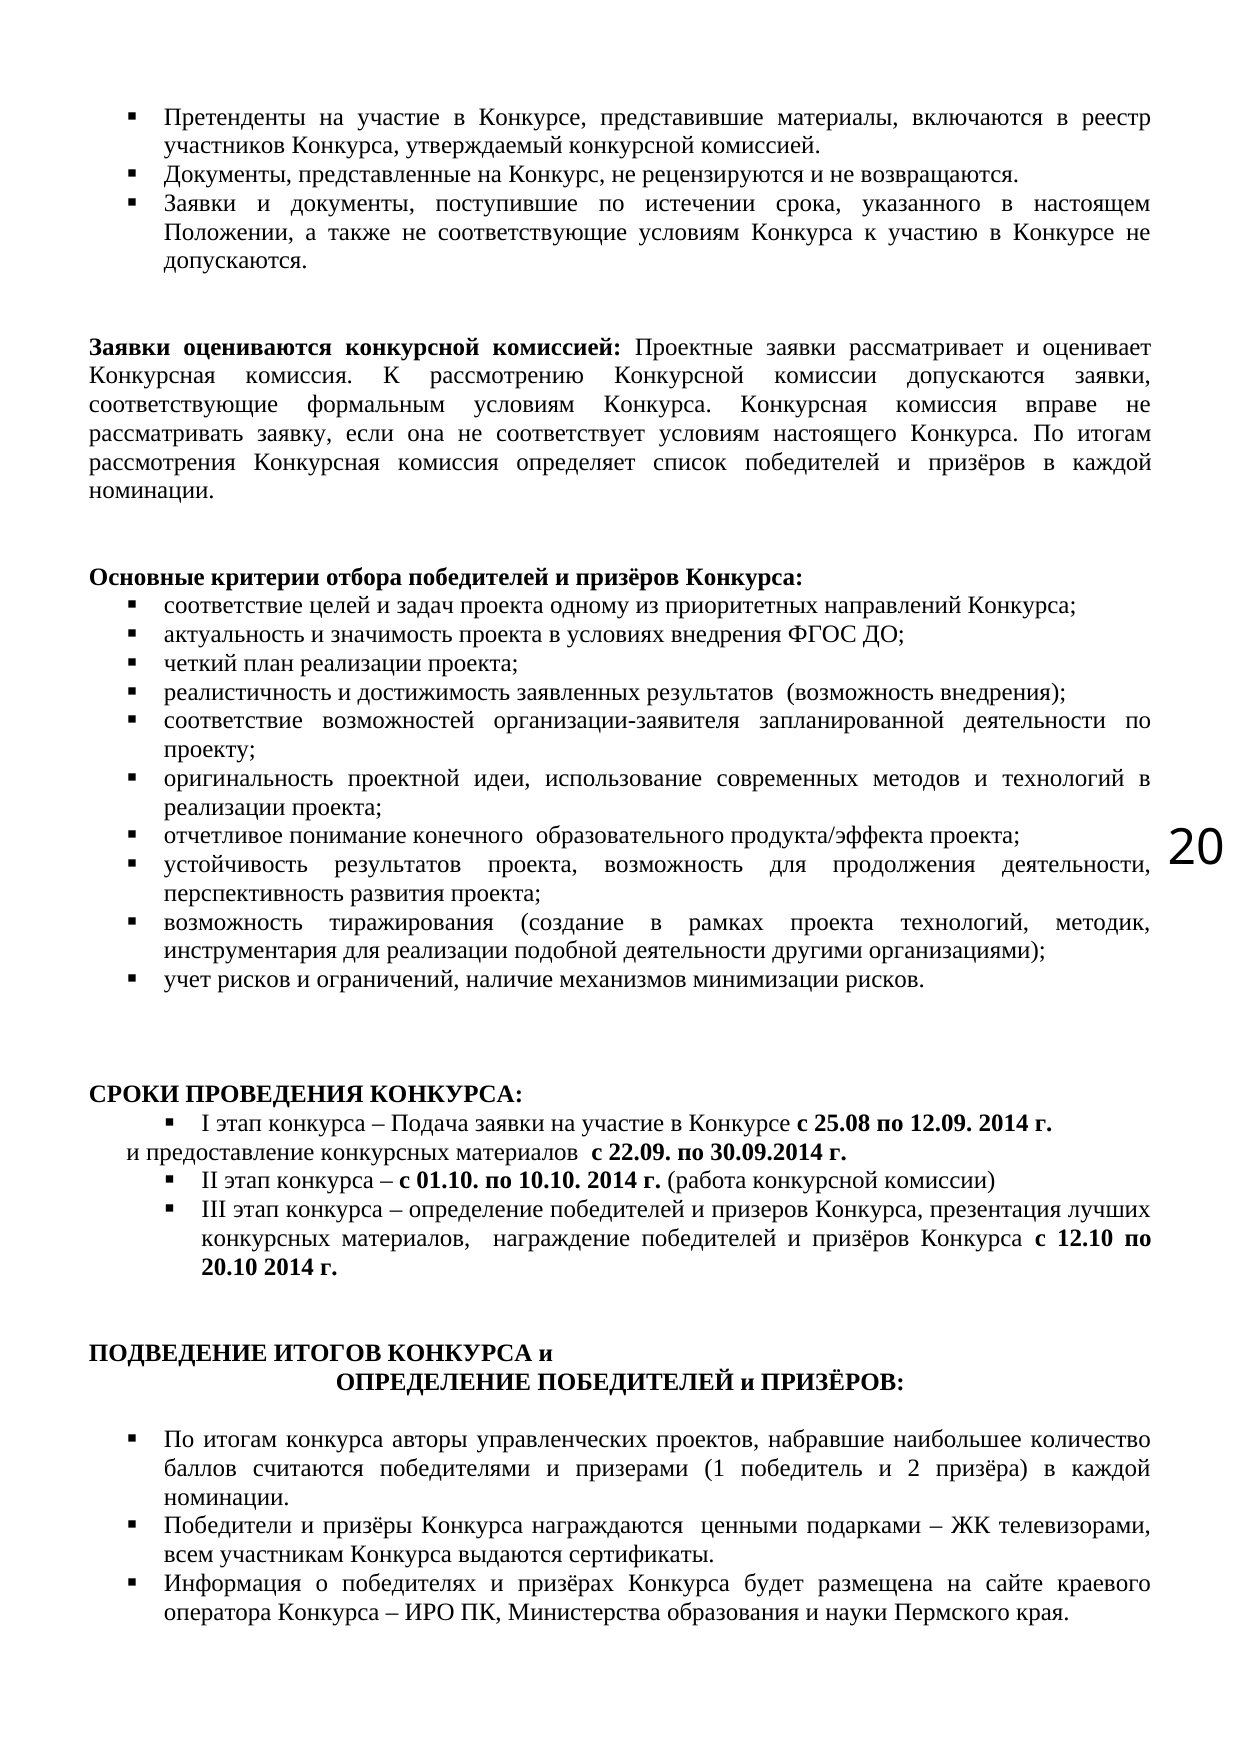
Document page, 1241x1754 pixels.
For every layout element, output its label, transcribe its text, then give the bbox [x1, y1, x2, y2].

list III этап конкурса – определение победителей и призеров Конкурса, презентация лучших конкурсных материалов, награждение победителей и призёров Конкурса с 12.10 по 20.10 . [164, 1194, 1152, 1281]
list учет рисков и ограничений, наличие механизмов минимизации рисков. [126, 964, 1152, 993]
list Документы, представленные на Конкурс, не рецензируются и не возвращаются. [126, 159, 1152, 188]
list Победители и призёры Конкурса награждаются ценными подарками – ЖК телевизорами, всем участникам Конкурса выдаются сертификаты. [126, 1511, 1152, 1568]
list По итогам конкурса авторы управленческих проектов, набравшие наибольшее количество баллов считаются победителями и призерами (1 победитель и 2 призёра) в каждой номинации. [126, 1424, 1152, 1511]
list отчетливое понимание конечного образовательного продукта/эффекта проекта; [126, 821, 1152, 849]
list устойчивость результатов проекта, возможность для продолжения деятельности, перспективность развития проекта; [126, 849, 1152, 907]
list II этап конкурса – с 01.10. по 10.10. . (работа конкурсной комиссии) [164, 1166, 1152, 1194]
text СРОКИ ПРОВЕДЕНИЯ КОНКУРСА: [89, 1079, 1152, 1108]
text ПОДВЕДЕНИЕ ИТОГОВ КОНКУРСА и [89, 1338, 1152, 1367]
text Основные критерии отбора победителей и призёров Конкурса: [89, 562, 1152, 591]
list реалистичность и достижимость заявленных результатов (возможность внедрения); [126, 677, 1152, 706]
list Претенденты на участие в Конкурсе, представившие материалы, включаются в реестр участников Конкурса, утверждаемый конкурсной комиссией. [126, 102, 1152, 159]
list четкий план реализации проекта; [126, 648, 1152, 677]
list соответствие целей и задач проекта одному из приоритетных направлений Конкурса; [126, 591, 1152, 619]
list возможность тиражирования (создание в рамках проекта технологий, методик, инструментария для реализации подобной деятельности другими организациями); [126, 907, 1152, 964]
list Заявки и документы, поступившие по истечении срока, указанного в настоящем Положении, а также не соответствующие условиям Конкурса к участию в Конкурсе не допускаются. [126, 188, 1152, 274]
list оригинальность проектной идеи, использование современных методов и технологий в реализации проекта; [126, 763, 1152, 821]
list актуальность и значимость проекта в условиях внедрения ФГОС ДО; [126, 619, 1152, 648]
text Заявки оцениваются конкурсной комиссией: Проектные заявки рассматривает и оценивает Конкурсная комиссия. К рассмотрению Конкурсной комиссии допускаются заявки, соответствующие формальным условиям Конкурса. Конкурсная комиссия вправе не рассматривать заявку, если она не соответствует условиям настоящего Конкурса. По итогам рассмотрения Конкурсная комиссия определяет список победителей и призёров в каждой номинации. [89, 332, 1152, 504]
list Информация о победителях и призёрах Конкурса будет размещена на сайте краевого оператора Конкурса – ИРО ПК, Министерства образования и науки Пермского края. [126, 1568, 1152, 1626]
text и предоставление конкурсных материалов с 22.09. по 30.09.2014 г. [126, 1137, 1152, 1166]
text ОПРЕДЕЛЕНИЕ ПОБЕДИТЕЛЕЙ и ПРИЗЁРОВ: [89, 1367, 1152, 1396]
list I этап конкурса – Подача заявки на участие в Конкурсе с 25.08 по 12.09. . [164, 1108, 1152, 1137]
list соответствие возможностей организации-заявителя запланированной деятельности по проекту; [126, 706, 1152, 763]
